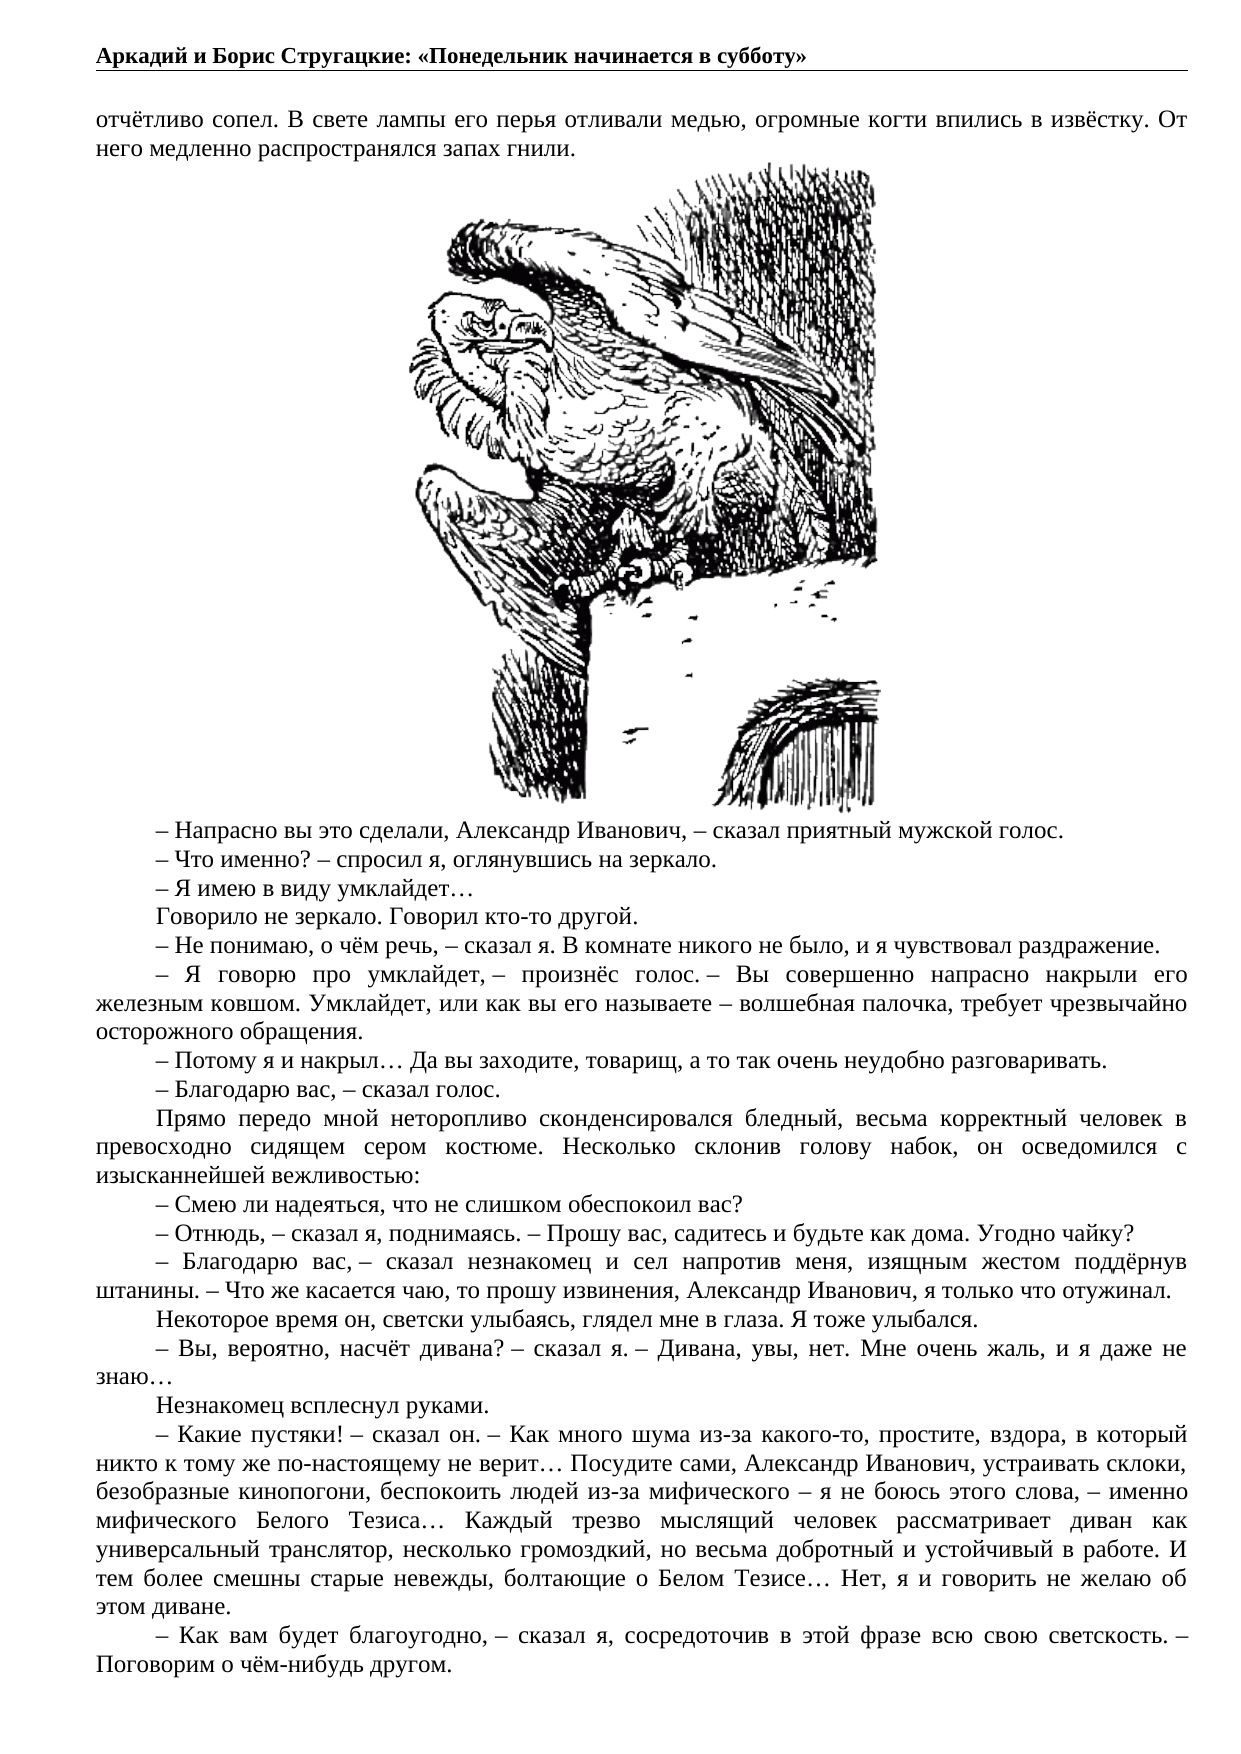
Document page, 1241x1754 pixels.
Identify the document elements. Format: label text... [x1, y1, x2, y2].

text – Потому я и накрыл… Да вы заходите, товарищ, а то так очень неудобно разговаривать. [96, 1045, 1188, 1074]
picture [403, 161, 881, 815]
text Некоторое время он, светски улыбаясь, глядел мне в глаза. Я тоже улыбался. [96, 1304, 1188, 1333]
text Прямо передо мной неторопливо сконденсировался бледный, весьма корректный человек в превосходно сидящем сером костюме. Несколько склонив голову набок, он осведомился с изысканнейшей вежливостью: [96, 1103, 1188, 1189]
text – Отнюдь, – сказал я, поднимаясь. – Прошу вас, садитесь и будьте как дома. Угодно чайку? [96, 1218, 1188, 1246]
text – Напрасно вы это сделали, Александр Иванович, – сказал приятный мужской голос. [96, 815, 1188, 844]
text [96, 104, 1188, 162]
text Незнакомец всплеснул руками. [96, 1390, 1188, 1419]
text Говорило не зеркало. Говорил кто-то другой. [96, 901, 1188, 930]
text – Что именно? – спросил я, оглянувшись на зеркало. [96, 844, 1188, 873]
text – Вы, вероятно, насчёт дивана? – сказал я. – Дивана, увы, нет. Мне очень жаль, и я даже не знаю… [96, 1333, 1188, 1390]
text – Благодарю вас, – сказал голос. [96, 1074, 1188, 1103]
text – Я имею в виду умклайдет… [96, 873, 1188, 901]
text – Какие пустяки! – сказал он. – Как много шума из-за какого-то, простите, вздора, в который никто к тому же по-настоящему не верит… Посудите сами, Александр Иванович, устраивать склоки, безобразные кинопогони, беспокоить людей из-за мифического – я не боюсь этого слова, – именно мифического Белого Тезиса… Каждый трезво мыслящий человек рассматривает диван как универсальный транслятор, несколько громоздкий, но весьма добротный и устойчивый в работе. И тем более смешны старые невежды, болтающие о Белом Тезисе… Нет, я и говорить не желаю об этом диване. [96, 1419, 1188, 1620]
text – Благодарю вас, – сказал незнакомец и сел напротив меня, изящным жестом поддёрнув штанины. – Что же касается чаю, то прошу извинения, Александр Иванович, я только что отужинал. [96, 1246, 1188, 1304]
text – Я говорю про умклайдет, – произнёс голос. – Вы совершенно напрасно накрыли его железным ковшом. Умклайдет, или как вы его называете – волшебная палочка, требует чрезвычайно осторожного обращения. [96, 959, 1188, 1045]
text – Смею ли надеяться, что не слишком обеспокоил вас? [96, 1189, 1188, 1218]
text – Не понимаю, о чём речь, – сказал я. В комнате никого не было, и я чувствовал раздражение. [96, 930, 1188, 959]
text – Как вам будет благоугодно, – сказал я, сосредоточив в этой фразе всю свою светскость. – Поговорим о чём-нибудь другом. [96, 1620, 1188, 1678]
